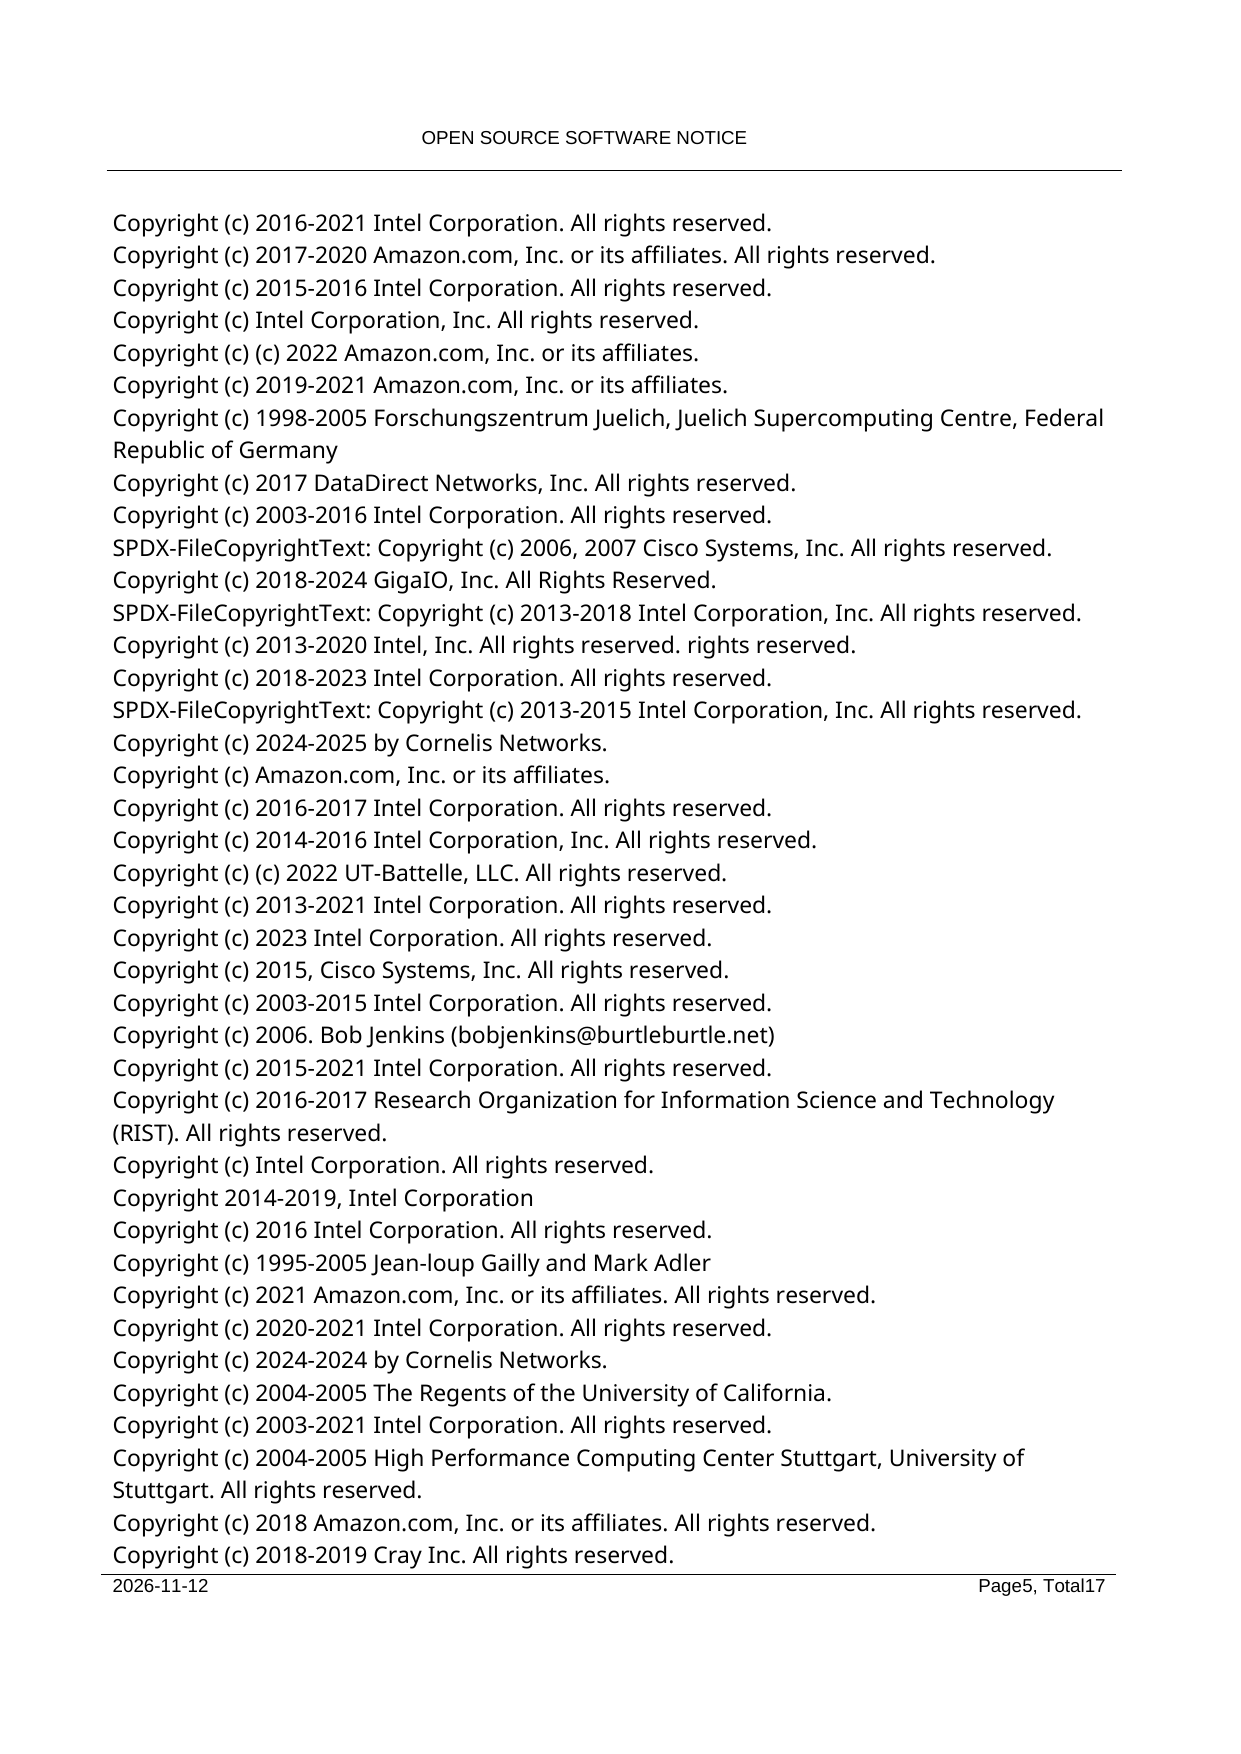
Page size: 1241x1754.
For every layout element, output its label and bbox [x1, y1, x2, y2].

text [112, 206, 1128, 1571]
